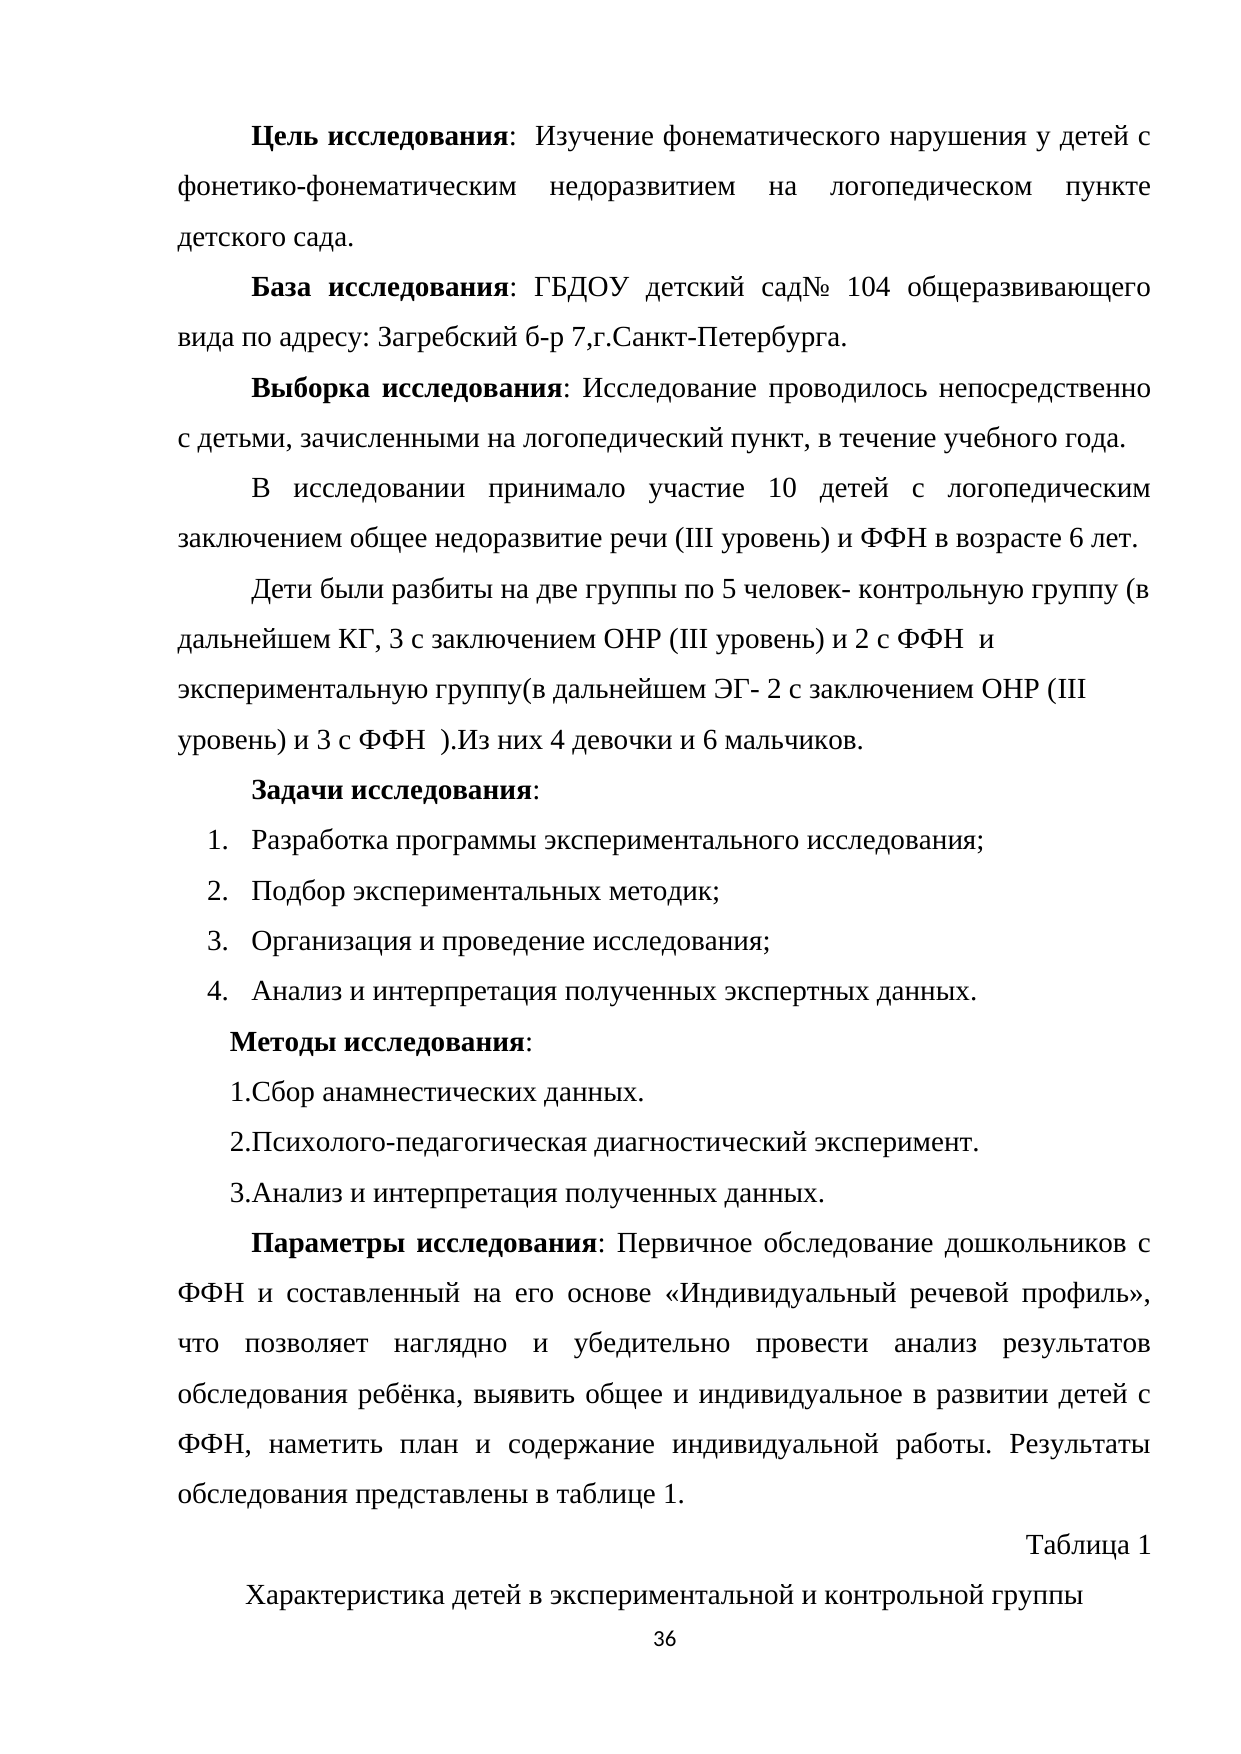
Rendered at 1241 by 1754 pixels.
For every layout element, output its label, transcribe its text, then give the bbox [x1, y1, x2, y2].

list Организация и проведение исследования; [207, 923, 1152, 957]
list 3.Анализ и интерпретация полученных данных. [229, 1175, 1152, 1208]
text База исследования: ГБДОУ детский сад№ 104 общеразвивающего вида по адресу: Загребский б-р 7,г.Санкт-Петербурга. [177, 269, 1152, 353]
text Выборка исследования: Исследование проводилось непосредственно с детьми, зачисленными на логопедический пункт, в течение учебного года. [177, 370, 1152, 453]
list Подбор экспериментальных методик; [207, 873, 1152, 906]
list Анализ и интерпретация полученных экспертных данных. [207, 973, 1152, 1007]
list Разработка программы экспериментального исследования; [207, 822, 1152, 856]
text Характеристика детей в экспериментальной и контрольной группы [177, 1577, 1152, 1611]
text Таблица 1 [177, 1527, 1152, 1560]
text Параметры исследования: Первичное обследование дошкольников с ФФН и составленный на его основе «Индивидуальный речевой профиль», что позволяет наглядно и убедительно провести анализ результатов обследования ребёнка, выявить общее и индивидуальное в развитии детей с ФФН, наметить план и содержание индивидуальной работы. Результаты обследования представлены в таблице 1. [177, 1225, 1152, 1510]
text В исследовании принимало участие 10 детей с логопедическим заключением общее недоразвитие речи (III уровень) и ФФН в возрасте 6 лет. [177, 470, 1152, 554]
text Цель исследования: Изучение фонематического нарушения у детей с фонетико-фонематическим недоразвитием на логопедическом пункте детского сада. [177, 118, 1152, 252]
list 2.Психолого-педагогическая диагностический эксперимент. [229, 1124, 1152, 1158]
list 1.Сбор анамнестических данных. [229, 1074, 1152, 1108]
text Задачи исследования: [177, 772, 1152, 806]
list Методы исследования: [229, 1024, 1152, 1057]
text Дети были разбиты на две группы по 5 человек- контрольную группу (в дальнейшем КГ, 3 с заключением ОНР (III уровень) и 2 с ФФН и экспериментальную группу(в дальнейшем ЭГ- 2 с заключением ОНР (III уровень) и 3 с ФФН ).Из них 4 девочки и 6 мальчиков. [177, 571, 1152, 755]
